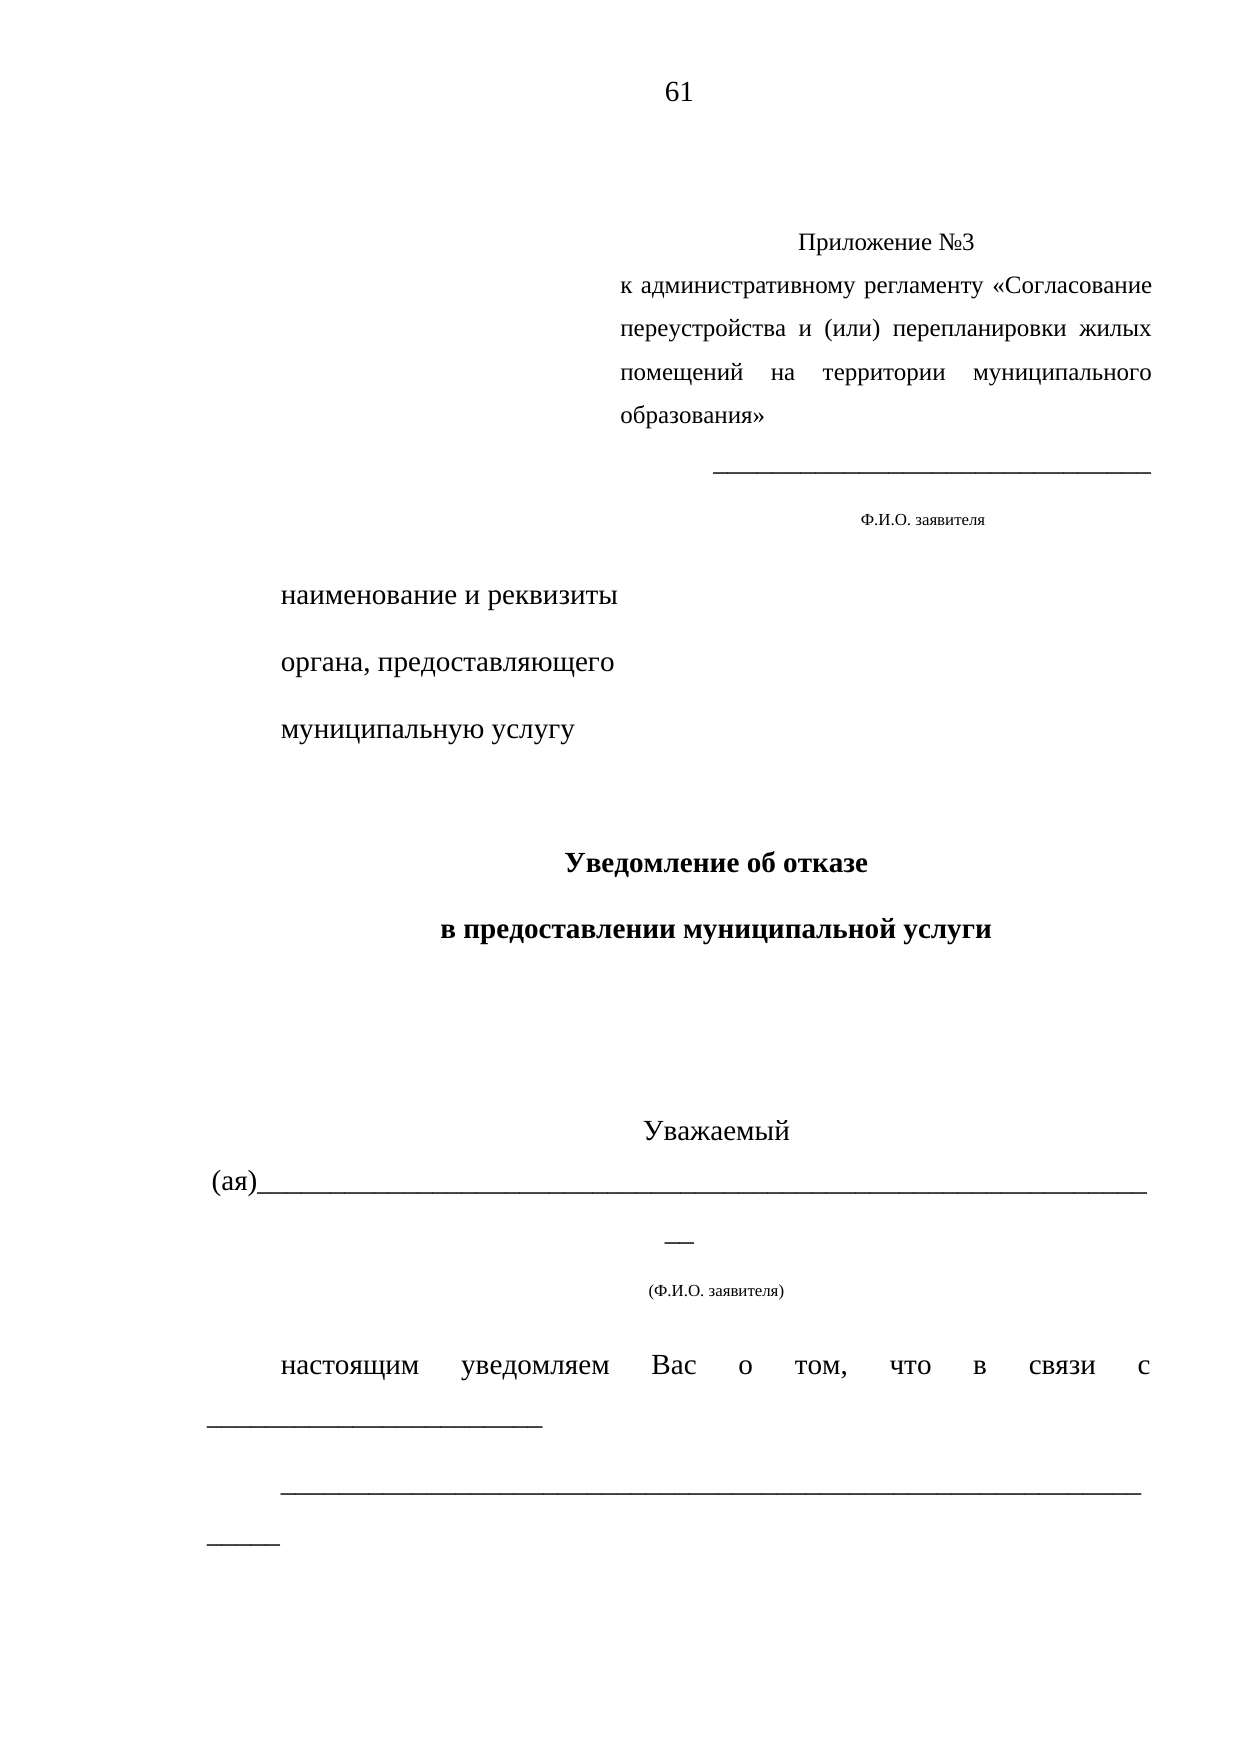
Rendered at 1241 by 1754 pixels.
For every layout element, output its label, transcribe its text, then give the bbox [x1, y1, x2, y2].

text настоящим уведомляем Вас о том, что в связи с _______________________ [207, 1347, 1152, 1431]
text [207, 1464, 1152, 1548]
subtitle к административному регламенту «Согласование переустройства и (или) перепланировки жилых помещений на территории муниципального образования» [620, 270, 1152, 428]
text в предоставлении муниципальной услуги [207, 912, 1152, 945]
text муниципальную услугу [207, 711, 1152, 744]
text органа, предоставляющего [207, 644, 1152, 677]
text Уведомление об отказе [207, 845, 1152, 878]
text наименование и реквизиты [207, 577, 1152, 610]
text ______________________________ [207, 443, 1152, 476]
subtitle Приложение №3 [620, 227, 1152, 256]
text (Ф.И.О. заявителя) [207, 1280, 1152, 1314]
text Ф.И.О. заявителя [207, 510, 1152, 543]
text Уважаемый (ая)_______________________________________________________________ [207, 1113, 1152, 1247]
